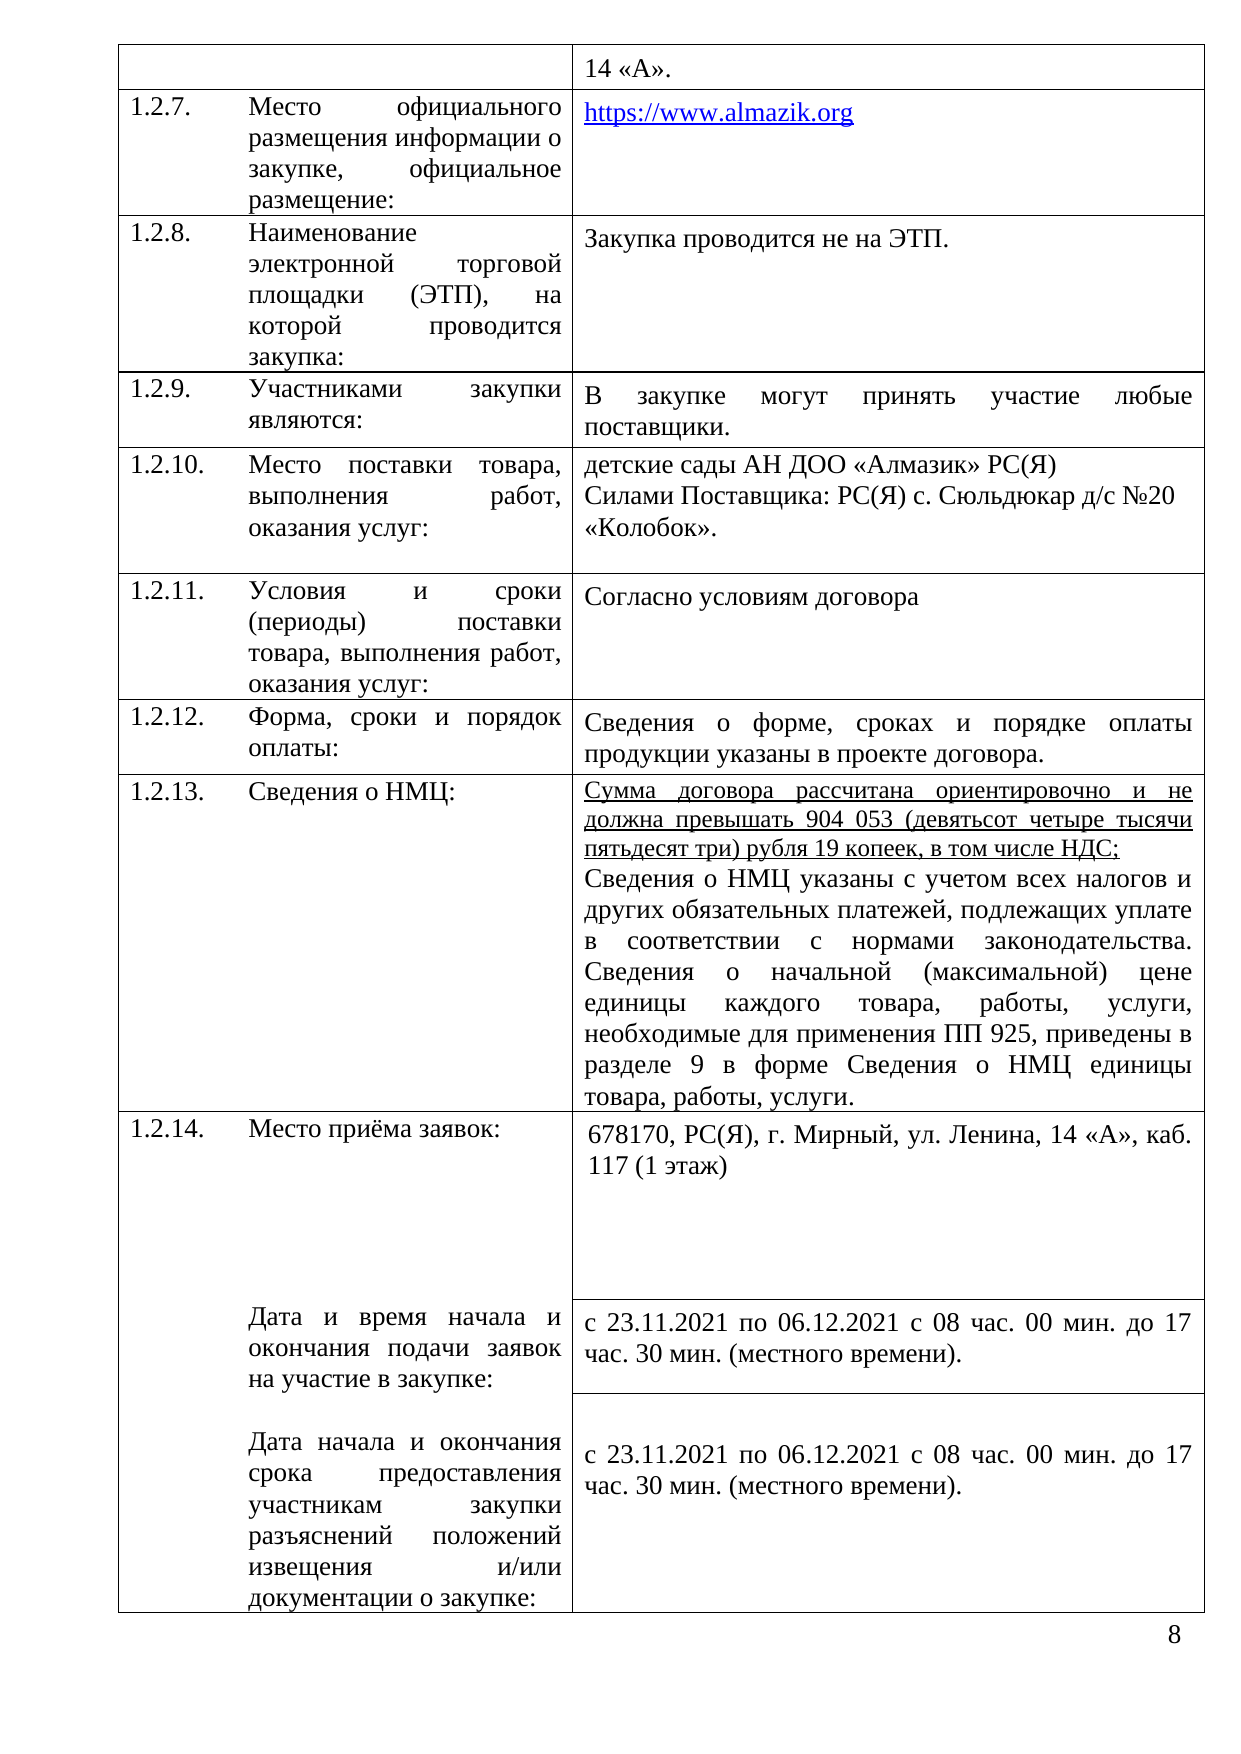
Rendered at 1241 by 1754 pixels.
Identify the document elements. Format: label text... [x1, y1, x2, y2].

table_cell Место приёма заявок: [119, 1112, 572, 1299]
table_cell Наименование электронной торговой площадки (ЭТП), на которой проводится закупка: [119, 216, 572, 371]
table_cell Закупка проводится не на ЭТП. [573, 216, 1204, 371]
table_cell 678170, РС(Я), г. Мирный, ул. Ленина, 14 «А», каб. 117 (1 этаж) [573, 1112, 1204, 1299]
table_cell Согласно условиям договора [573, 574, 1204, 698]
table_cell Дата начала и окончания срока предоставления участникам закупки разъяснений положений извещения и/или документации о закупке: [119, 1393, 572, 1612]
table_cell Место официального размещения информации о закупке, официальное размещение: [119, 90, 572, 215]
table_cell Условия и сроки (периоды) поставки товара, выполнения работ, оказания услуг: [119, 574, 572, 698]
table_cell Дата и время начала и окончания подачи заявок на участие в закупке: [119, 1299, 572, 1393]
table_cell с 23.11.2021 по 06.12.2021 с 08 час. 00 мин. до 17 час. 30 мин. (местного времени). [573, 1300, 1204, 1393]
table_cell Форма, сроки и порядок оплаты: [119, 700, 572, 774]
table_cell Сумма договора рассчитана ориентировочно и не должна превышать 904 053 (девятьсот четыре тысячи пятьдесят три) рубля 19 копеек, в том числе НДС; Сведения о НМЦ указаны с учетом всех налогов и других обязательных платежей, подлежащих уплате в соответствии с нормами законодательства. Сведения о начальной (максимальной) цене единицы каждого товара, работы, услуги, необходимые для применения ПП 925, приведены в разделе 9 в форме Сведения о НМЦ единицы товара, работы, услуги. [573, 775, 1204, 1111]
table_cell В закупке могут принять участие любые поставщики. [573, 373, 1204, 447]
table_cell Сведения о форме, сроках и порядке оплаты продукции указаны в проекте договора. [573, 700, 1204, 774]
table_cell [573, 45, 1204, 89]
table_cell Сведения о НМЦ: [119, 775, 572, 1111]
table_cell Место поставки товара, выполнения работ, оказания услуг: [119, 448, 572, 573]
table_cell детские сады АН ДОО «Алмазик» РС(Я) Силами Поставщика: РС(Я) с. Сюльдюкар д/с №20 «Колобок». [573, 448, 1204, 573]
table_cell Участниками закупки являются: [119, 373, 572, 447]
table_cell с 23.11.2021 по 06.12.2021 с 08 час. 00 мин. до 17 час. 30 мин. (местного времени). [573, 1394, 1204, 1612]
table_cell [119, 45, 572, 89]
table_cell https://www.almazik.org [573, 90, 1204, 215]
